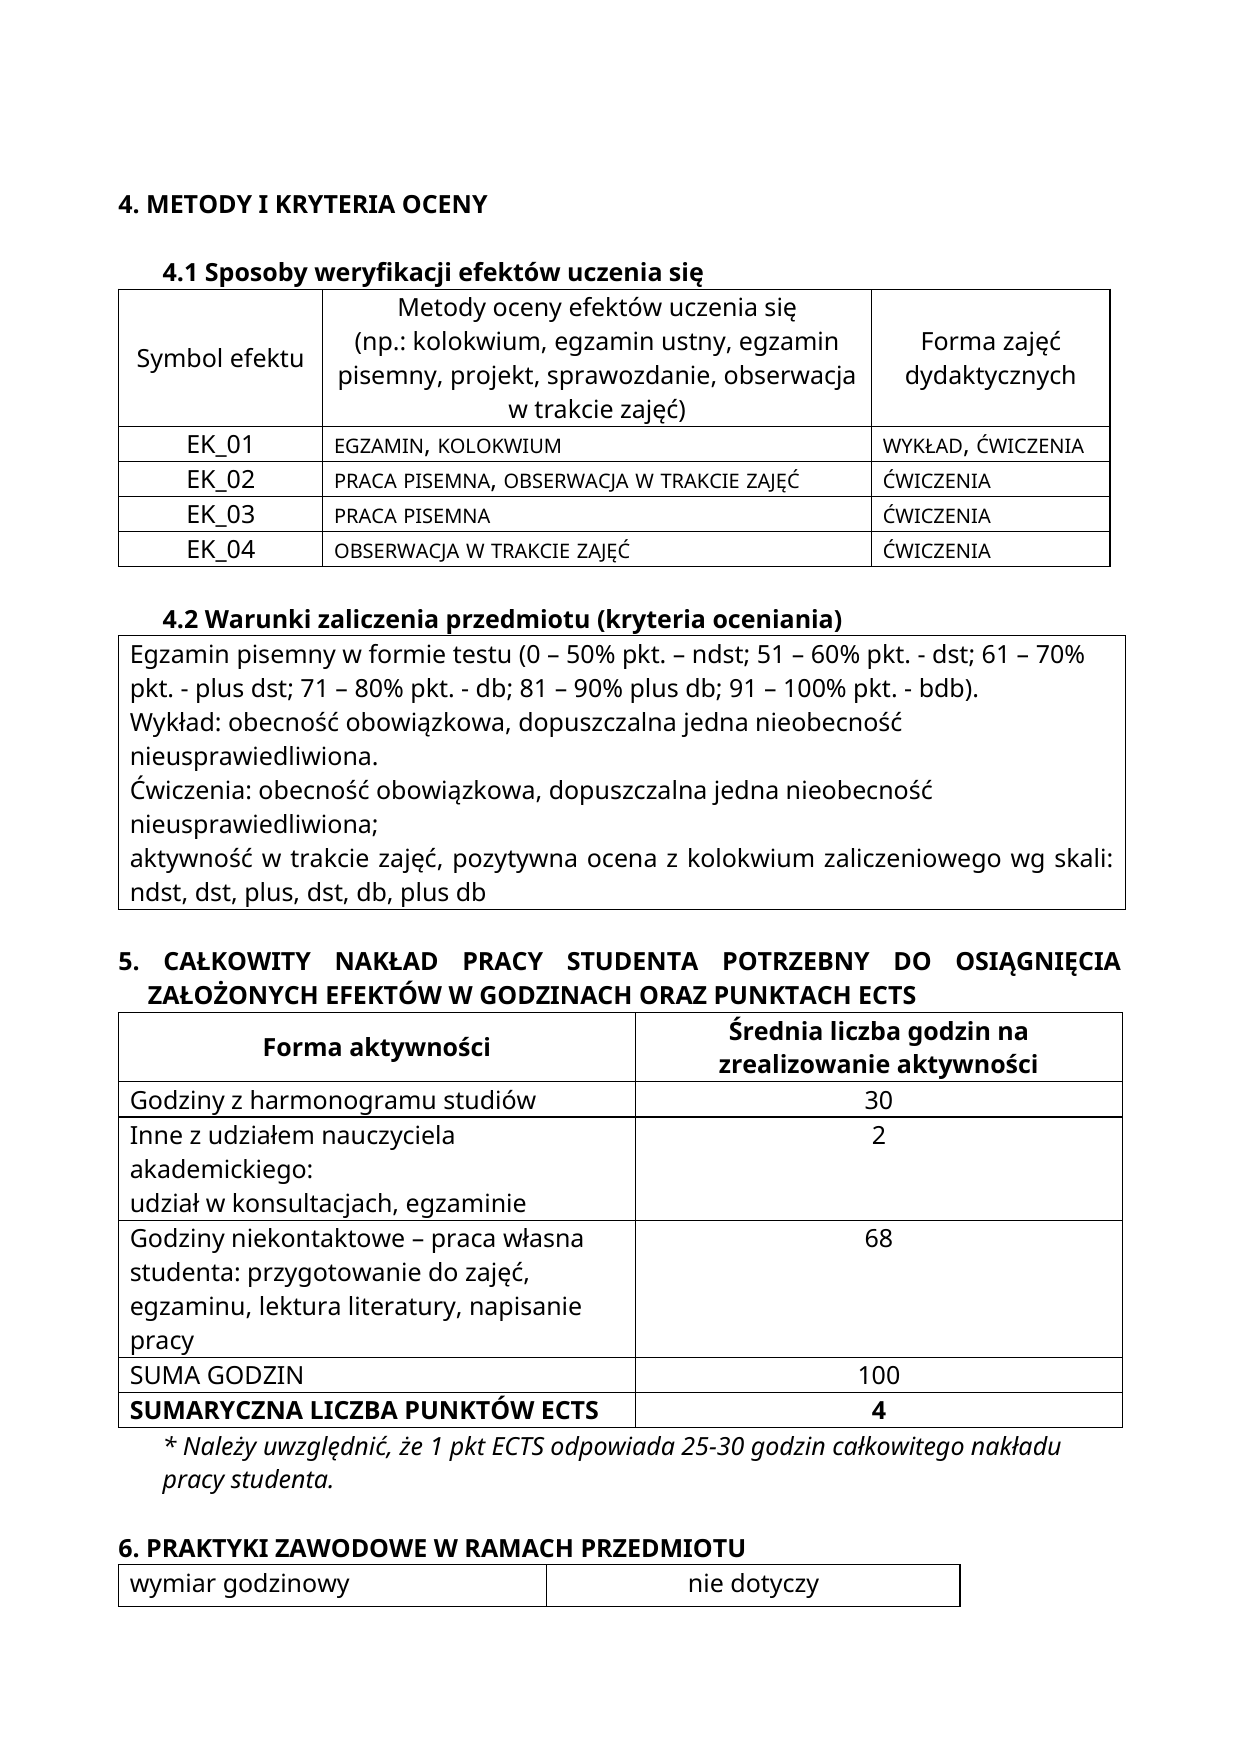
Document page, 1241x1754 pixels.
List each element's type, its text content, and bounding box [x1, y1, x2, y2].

table_cell Inne z udziałem nauczyciela akademickiego: udział w konsultacjach, egzaminie [119, 1118, 635, 1219]
table_cell ćwiczenia [872, 497, 1109, 531]
table_cell obserwacja w trakcie zajęć [323, 532, 871, 566]
table_cell praca pisemna [323, 497, 871, 531]
table_header Forma aktywności [119, 1013, 635, 1081]
table_cell SUMA GODZIN [119, 1358, 635, 1392]
table_cell ćwiczenia [872, 532, 1109, 566]
table_cell 100 [636, 1358, 1122, 1392]
table_cell 4 [636, 1393, 1122, 1427]
table_cell EK_02 [119, 462, 322, 496]
text 4.1 Sposoby weryfikacji efektów uczenia się [162, 254, 1122, 288]
table_cell Godziny z harmonogramu studiów [119, 1082, 635, 1116]
table_cell praca pisemna, obserwacja w trakcie zajęć [323, 462, 871, 496]
table_cell 68 [636, 1221, 1122, 1357]
table_cell wykład, ćwiczenia [872, 427, 1109, 461]
text 5. CAŁKOWITY NAKŁAD PRACY STUDENTA POTRZEBNY DO OSIĄGNIĘCIA ZAŁOŻONYCH EFEKTÓW W GODZINACH ORAZ PUNKTACH ECTS [118, 944, 1122, 1012]
text 4. METODY I KRYTERIA OCENY [118, 186, 1122, 220]
table_header Średnia liczba godzin na zrealizowanie aktywności [636, 1013, 1122, 1081]
table_cell ćwiczenia [872, 462, 1109, 496]
text 6. PRAKTYKI ZAWODOWE W RAMACH PRZEDMIOTU [118, 1530, 1122, 1564]
table_cell EK_04 [119, 532, 322, 566]
table_header wymiar godzinowy [119, 1565, 546, 1606]
text * Należy uwzględnić, że 1 pkt ECTS odpowiada 25-30 godzin całkowitego nakładu pracy studenta. [162, 1428, 1122, 1496]
table_cell Godziny niekontaktowe – praca własna studenta: przygotowanie do zajęć, egzaminu, lektura literatury, napisanie pracy [119, 1221, 635, 1357]
table_header Metody oceny efektów uczenia się (np.: kolokwium, egzamin ustny, egzamin pisemny, projekt, sprawozdanie, obserwacja w trakcie zajęć) [323, 290, 871, 426]
table_header Egzamin pisemny w formie testu (0 – 50% pkt. – ndst; 51 – 60% pkt. - dst; 61 – 70% pkt. - plus dst; 71 – 80% pkt. - db; 81 – 90% plus db; 91 – 100% pkt. - bdb). Wykład: obecność obowiązkowa, dopuszczalna jedna nieobecność nieusprawiedliwiona. Ćwiczenia: obecność obowiązkowa, dopuszczalna jedna nieobecność nieusprawiedliwiona; aktywność w trakcie zajęć, pozytywna ocena z kolokwium zaliczeniowego wg skali: ndst, dst, plus, dst, db, plus db [119, 636, 1125, 909]
table_cell egzamin, kolokwium [323, 427, 871, 461]
table_header Forma zajęć dydaktycznych [872, 290, 1109, 426]
table_cell EK_03 [119, 497, 322, 531]
table_cell SUMARYCZNA LICZBA PUNKTÓW ECTS [119, 1393, 635, 1427]
text 4.2 Warunki zaliczenia przedmiotu (kryteria oceniania) [162, 601, 1122, 635]
table_header nie dotyczy [547, 1565, 959, 1606]
table_cell 30 [636, 1082, 1122, 1116]
table_cell 2 [636, 1118, 1122, 1219]
table_header Symbol efektu [119, 290, 322, 426]
table_cell EK_01 [119, 427, 322, 461]
